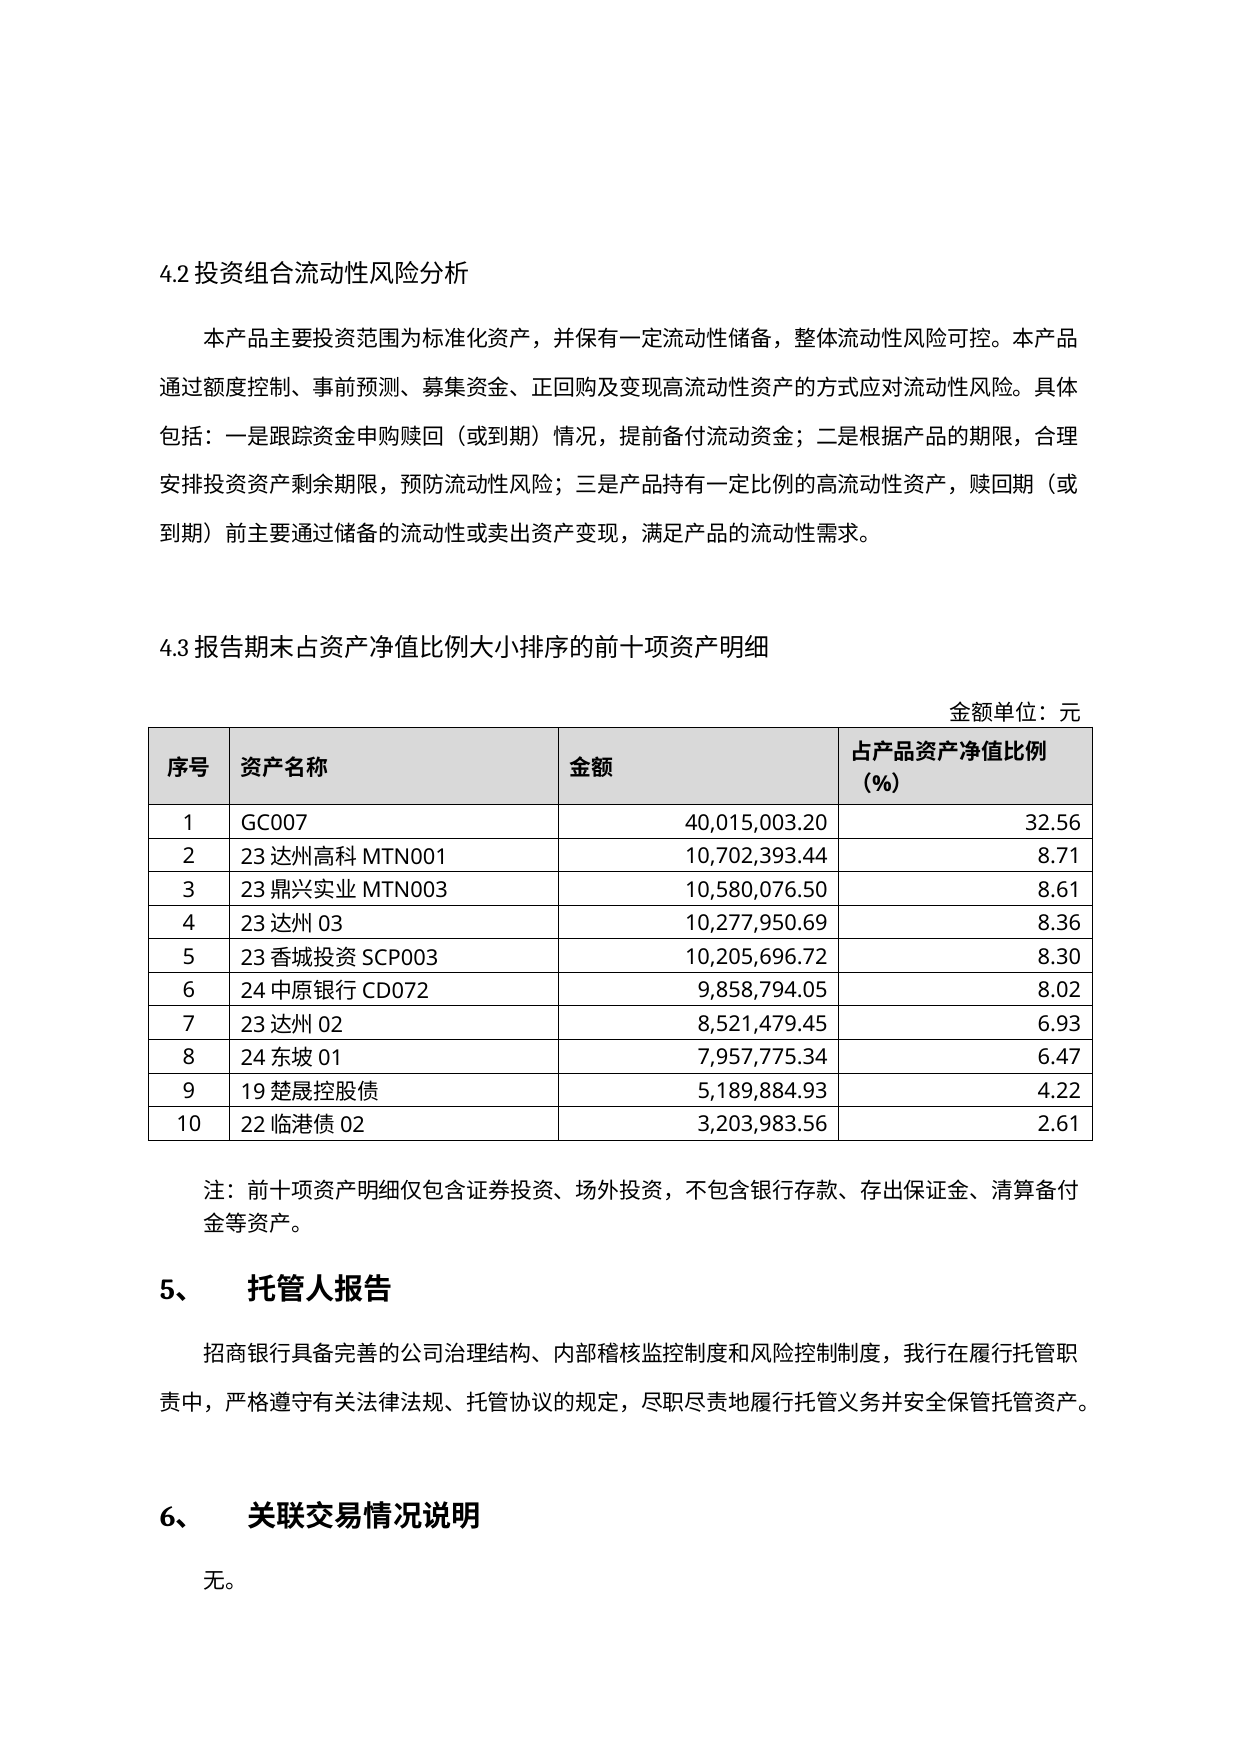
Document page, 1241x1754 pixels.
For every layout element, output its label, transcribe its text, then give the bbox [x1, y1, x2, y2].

table_cell 5 [149, 939, 229, 972]
table_cell 6 [149, 973, 229, 1005]
table_cell 5,189,884.93 [559, 1074, 838, 1106]
table_cell 3,203,983.56 [559, 1107, 838, 1139]
table_header 金额 [559, 728, 838, 804]
text 招商银行具备完善的公司治理结构、内部稽核监控制度和风险控制制度，我行在履行托管职责中，严格遵守有关法律法规、托管协议的规定，尽职尽责地履行托管义务并安全保管托管资产。 [159, 1336, 1092, 1417]
table_cell 8.30 [839, 939, 1092, 972]
table_cell 23达州02 [230, 1006, 558, 1039]
table_cell 6.47 [839, 1040, 1092, 1072]
table_cell 6.93 [839, 1006, 1092, 1039]
table_cell 8.61 [839, 872, 1092, 905]
table_cell 10 [149, 1107, 229, 1139]
table_cell 3 [149, 872, 229, 905]
table_cell 23达州03 [230, 906, 558, 938]
table_cell 9,858,794.05 [559, 973, 838, 1005]
table_cell 22临港债02 [230, 1107, 558, 1139]
table_cell 2.61 [839, 1107, 1092, 1139]
title 报告期末占资产净值比例大小排序的前十项资产明细 [159, 613, 1081, 678]
table_header 占产品资产净值比例（%） [839, 728, 1092, 804]
table_cell 24中原银行CD072 [230, 973, 558, 1005]
table_cell 1 [149, 805, 229, 838]
text 金额单位：元 [159, 694, 1081, 727]
table_cell 24东坡01 [230, 1040, 558, 1072]
table_cell 7,957,775.34 [559, 1040, 838, 1072]
table_cell 4 [149, 906, 229, 938]
table_cell GC007 [230, 805, 558, 838]
table_cell 8 [149, 1040, 229, 1072]
text 注：前十项资产明细仅包含证券投资、场外投资，不包含银行存款、存出保证金、清算备付金等资产。 [204, 1173, 1081, 1238]
table_cell 23鼎兴实业MTN003 [230, 872, 558, 905]
table_cell 2 [149, 839, 229, 871]
table_cell 23达州高科MTN001 [230, 839, 558, 871]
text 本产品主要投资范围为标准化资产，并保有一定流动性储备，整体流动性风险可控。本产品通过额度控制、事前预测、募集资金、正回购及变现高流动性资产的方式应对流动性风险。具体包括：一是跟踪资金申购赎回（或到期）情况，提前备付流动资金；二是根据产品的期限，合理安排投资资产剩余期限，预防流动性风险；三是产品持有一定比例的高流动性资产，赎回期（或到期）前主要通过储备的流动性或卖出资产变现，满足产品的流动性需求。 [159, 321, 1092, 548]
table_cell 9 [149, 1074, 229, 1106]
table_header 资产名称 [230, 728, 558, 804]
text 无。 [159, 1563, 1081, 1595]
table_cell 4.22 [839, 1074, 1092, 1106]
title 关联交易情况说明 [159, 1481, 1081, 1546]
table_cell 32.56 [839, 805, 1092, 838]
table_cell 8.71 [839, 839, 1092, 871]
table_cell 7 [149, 1006, 229, 1039]
title 托管人报告 [159, 1254, 1081, 1319]
table_cell 10,205,696.72 [559, 939, 838, 972]
table_cell 10,580,076.50 [559, 872, 838, 905]
table_header 序号 [149, 728, 229, 804]
table_cell 23香城投资SCP003 [230, 939, 558, 972]
table_cell 8.02 [839, 973, 1092, 1005]
table_cell 10,277,950.69 [559, 906, 838, 938]
table_cell 10,702,393.44 [559, 839, 838, 871]
table_cell 8.36 [839, 906, 1092, 938]
table_cell 8,521,479.45 [559, 1006, 838, 1039]
table_cell 19楚晟控股债 [230, 1074, 558, 1106]
title 投资组合流动性风险分析 [159, 239, 1081, 304]
table_cell 40,015,003.20 [559, 805, 838, 838]
